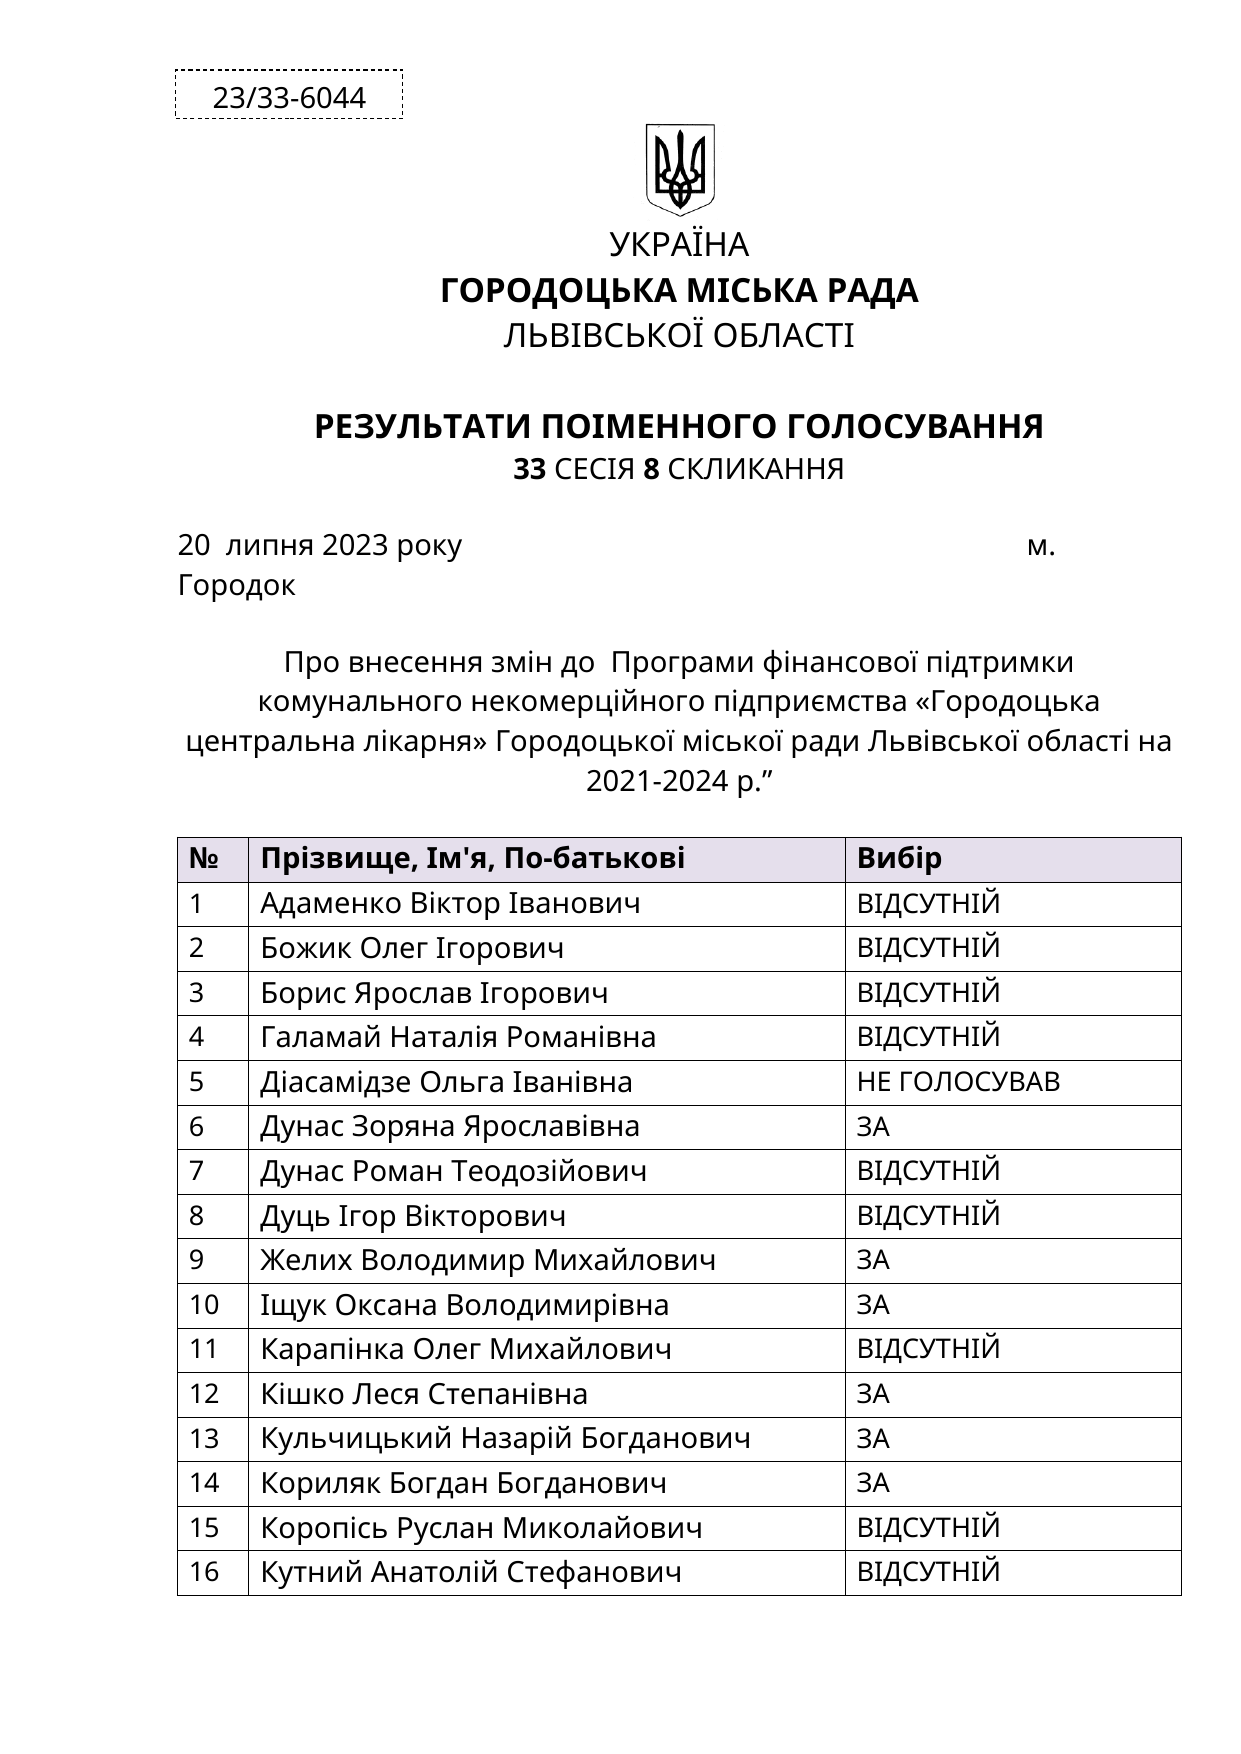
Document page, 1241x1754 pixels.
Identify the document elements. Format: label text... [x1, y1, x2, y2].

table_cell 12 [178, 1373, 248, 1417]
table_cell 15 [178, 1507, 248, 1550]
table_cell ВІДСУТНІЙ [846, 1551, 1181, 1595]
text Про внесення змін до Програми фінансової підтримки комунального некомерційного підприємства «Городоцька центральна лікарня» Городоцької міської ради Львівської області на 2021-2024 р.” [177, 641, 1181, 800]
table_cell Дунас Зоряна Ярославівна [249, 1106, 845, 1149]
table_cell ЗА [846, 1106, 1181, 1149]
table_cell Божик Олег Ігорович [249, 927, 845, 971]
table_cell Іщук Оксана Володимирівна [249, 1284, 845, 1327]
table_cell Діасамідзе Ольга Іванівна [249, 1061, 845, 1104]
table_cell ЗА [846, 1284, 1181, 1327]
table_cell ВІДСУТНІЙ [846, 1329, 1181, 1372]
table_cell НЕ ГОЛОСУВАВ [846, 1061, 1181, 1104]
table_cell Дуць Ігор Вікторович [249, 1195, 845, 1238]
table_cell 9 [178, 1239, 248, 1283]
table_cell Карапінка Олег Михайлович [249, 1329, 845, 1372]
table_cell 5 [178, 1061, 248, 1104]
text 20 липня 2023 року м. Городок [177, 525, 1181, 604]
picture [633, 118, 726, 221]
table_cell 2 [178, 927, 248, 971]
table_cell 13 [178, 1418, 248, 1461]
table_cell Борис Ярослав Ігорович [249, 972, 845, 1015]
table_cell ЗА [846, 1239, 1181, 1283]
text ЛЬВІВСЬКОЇ ОБЛАСТІ [177, 312, 1181, 357]
table_cell Коропісь Руслан Миколайович [249, 1507, 845, 1550]
table_cell Кішко Леся Степанівна [249, 1373, 845, 1417]
text УКРАЇНА [177, 221, 1181, 266]
table_cell Адаменко Віктор Іванович [249, 883, 845, 926]
table_cell 4 [178, 1016, 248, 1060]
table_cell ВІДСУТНІЙ [846, 1016, 1181, 1060]
table_cell ВІДСУТНІЙ [846, 1507, 1181, 1550]
table_header № [178, 838, 248, 882]
table_cell Кульчицький Назарій Богданович [249, 1418, 845, 1461]
table_cell 8 [178, 1195, 248, 1238]
table_cell ВІДСУТНІЙ [846, 1195, 1181, 1238]
table_cell ЗА [846, 1418, 1181, 1461]
table_cell ВІДСУТНІЙ [846, 1150, 1181, 1194]
table_cell ВІДСУТНІЙ [846, 972, 1181, 1015]
table_cell ВІДСУТНІЙ [846, 883, 1181, 926]
table_cell 16 [178, 1551, 248, 1595]
table_cell 6 [178, 1106, 248, 1149]
table_cell ЗА [846, 1462, 1181, 1506]
text РЕЗУЛЬТАТИ ПОІМЕННОГО ГОЛОСУВАННЯ [177, 403, 1181, 448]
table_cell Кориляк Богдан Богданович [249, 1462, 845, 1506]
table_cell ВІДСУТНІЙ [846, 927, 1181, 971]
table_cell Желих Володимир Михайлович [249, 1239, 845, 1283]
text ГОРОДОЦЬКА МІСЬКА РАДА [177, 266, 1181, 312]
table_header Прізвище, Ім'я, По-батькові [249, 838, 845, 882]
table_cell 1 [178, 883, 248, 926]
table_cell 11 [178, 1329, 248, 1372]
table_cell Кутний Анатолій Стефанович [249, 1551, 845, 1595]
text 33 СЕСІЯ 8 СКЛИКАННЯ [177, 448, 1181, 488]
table_cell ЗА [846, 1373, 1181, 1417]
table_cell 3 [178, 972, 248, 1015]
table_cell Галамай Наталія Романівна [249, 1016, 845, 1060]
table_cell 10 [178, 1284, 248, 1327]
table_cell 14 [178, 1462, 248, 1506]
table_header Вибір [846, 838, 1181, 882]
table_cell 7 [178, 1150, 248, 1194]
table_cell Дунас Роман Теодозійович [249, 1150, 845, 1194]
